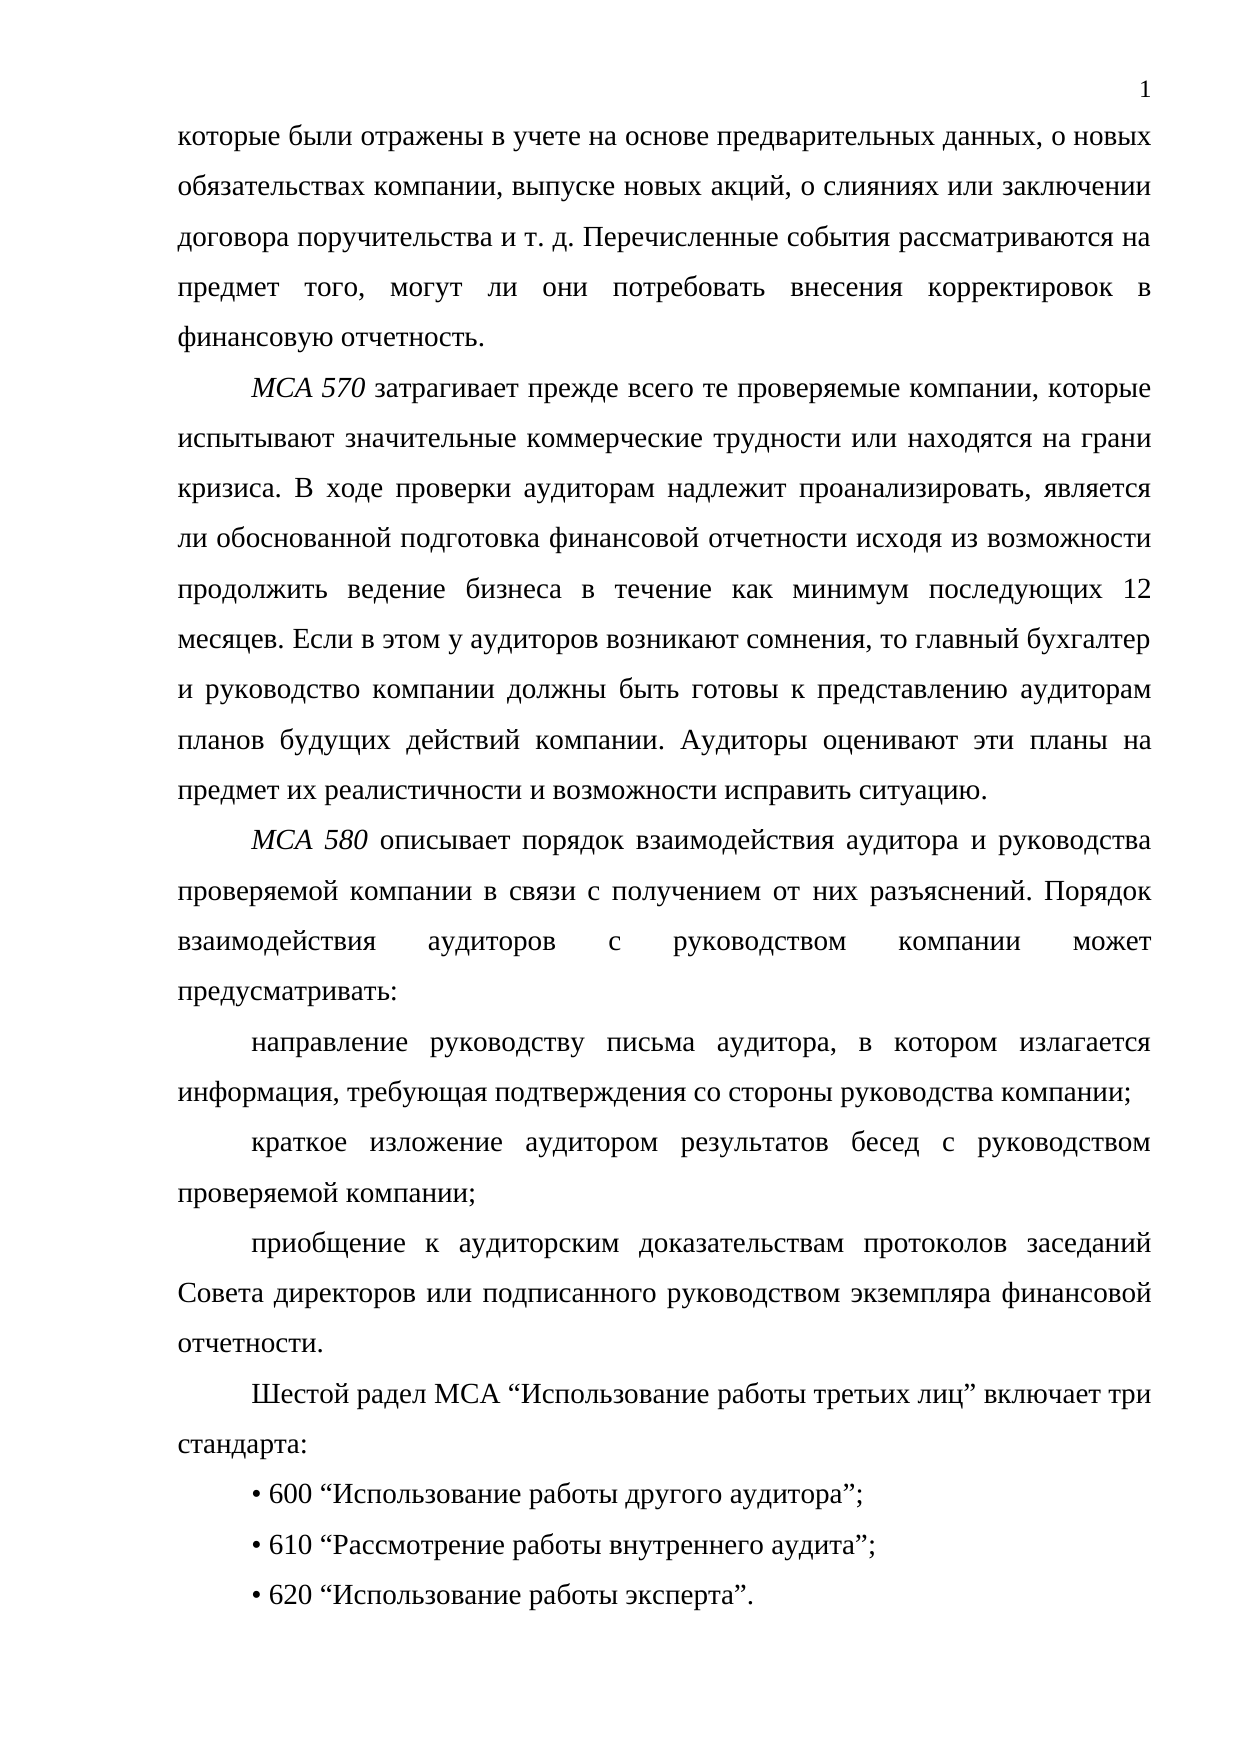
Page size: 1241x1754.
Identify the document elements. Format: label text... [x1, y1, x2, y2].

text МСА 580 описывает порядок взаимодействия аудитора и руководства проверяемой компании в связи с получением от них разъяснений. Порядок взаимодействия аудиторов с руководством компании может предусматривать: [177, 822, 1152, 1007]
text МСА 570 затрагивает прежде всего те проверяемые компании, которые испытывают значительные коммерческие трудности или находятся на грани кризиса. В ходе проверки аудиторам надлежит проанализировать, является ли обоснованной подготовка финансовой отчетности исходя из возможности продолжить ведение бизнеса в течение как минимум последующих 12 месяцев. Если в этом у аудиторов возникают сомнения, то главный бухгалтер и руководство компании должны быть готовы к представлению аудиторам планов будущих действий компании. Аудиторы оценивают эти планы на предмет их реалистичности и возможности исправить ситуацию. [177, 370, 1152, 806]
text приобщение к аудиторским доказательствам протоколов заседаний Совета директоров или подписанного руководством экземпляра финансовой отчетности. [177, 1225, 1152, 1359]
text • 600 “Использование работы другого аудитора”; [177, 1477, 1152, 1510]
text направление руководству письма аудитора, в котором излагается информация, требующая подтверждения со стороны руководства компании; [177, 1024, 1152, 1108]
text Шестой радел МСА “Использование работы третьих лиц” включает три стандарта: [177, 1376, 1152, 1460]
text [177, 118, 1152, 353]
text • 610 “Рассмотрение работы внутреннего аудита”; [177, 1527, 1152, 1560]
text • 620 “Использование работы эксперта”. [177, 1577, 1152, 1611]
text краткое изложение аудитором результатов бесед с руководством проверяемой компании; [177, 1124, 1152, 1208]
